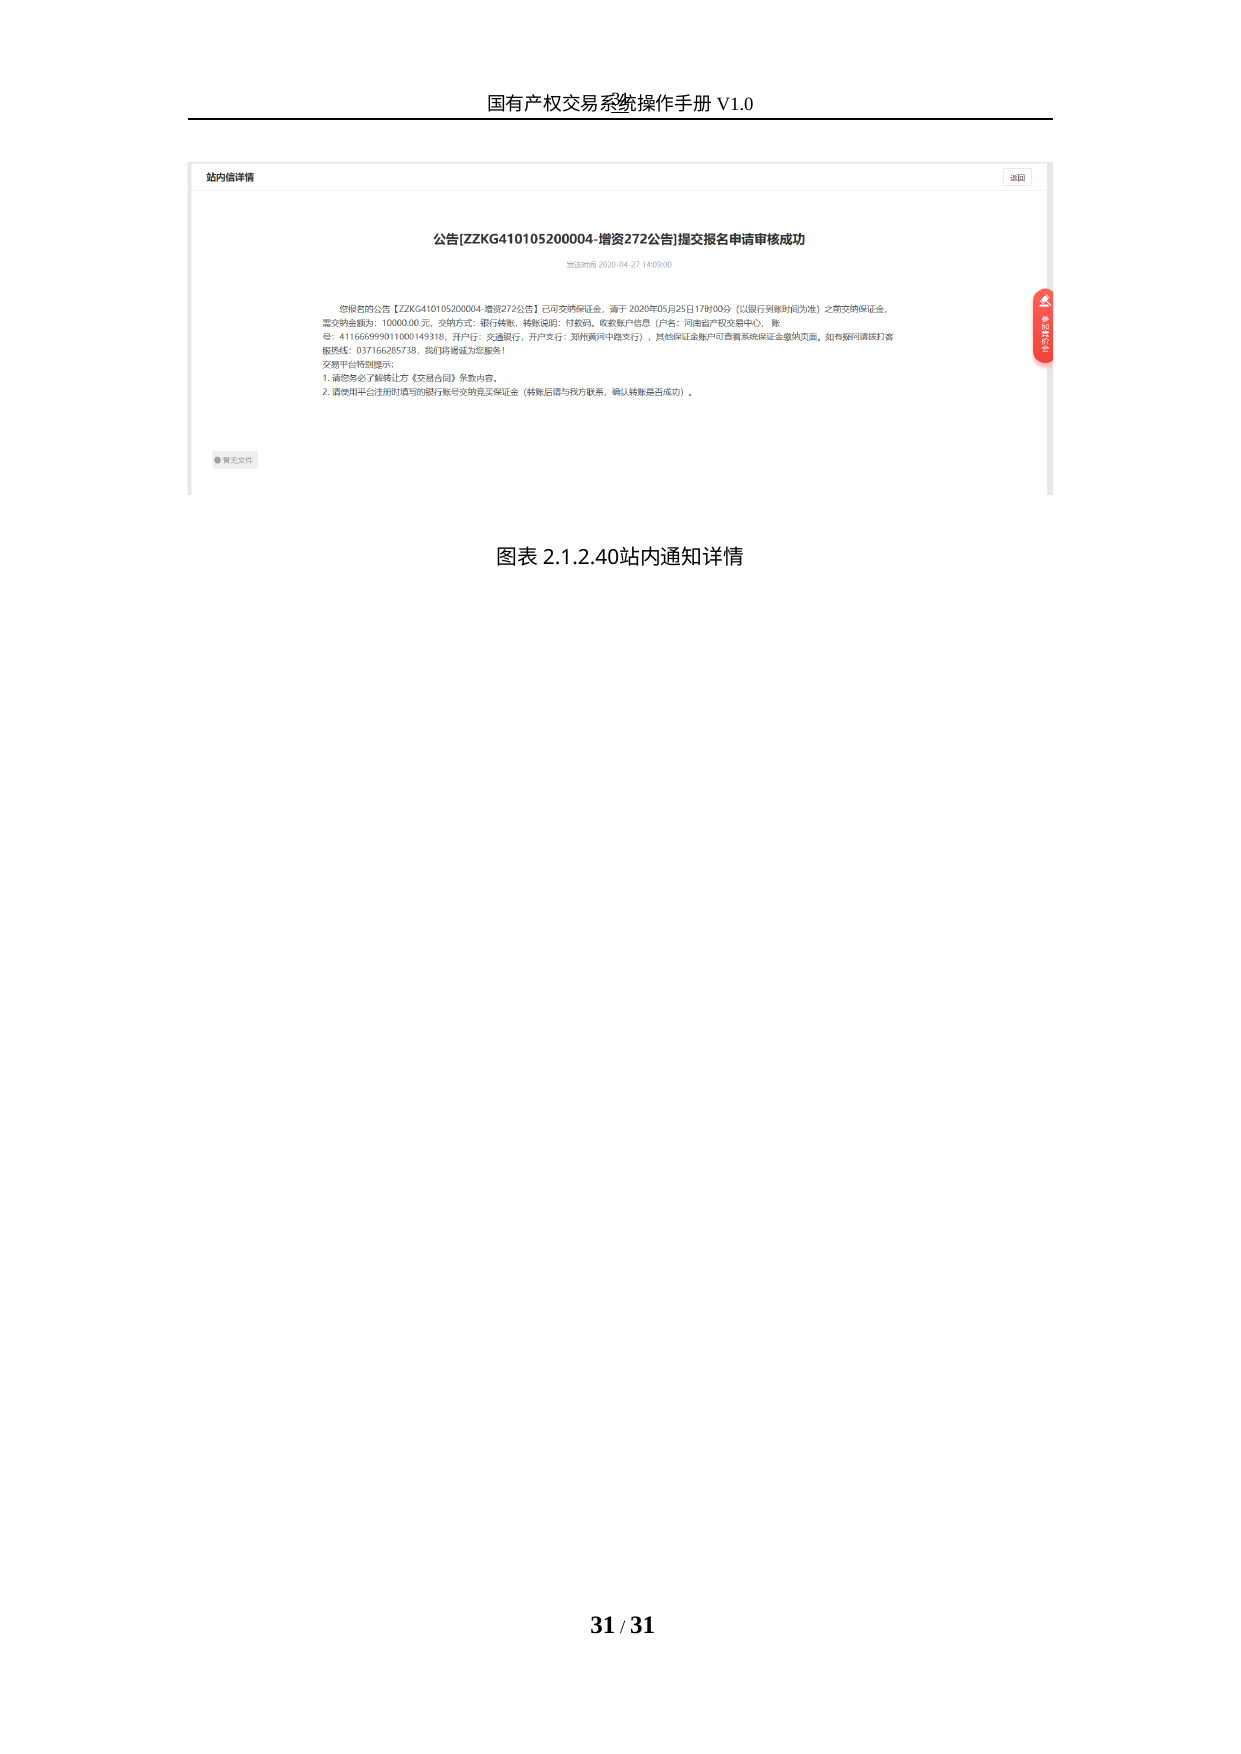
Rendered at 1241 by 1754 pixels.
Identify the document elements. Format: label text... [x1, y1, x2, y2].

text 图表 2.1.2.40站内通知详情 [187, 540, 1029, 573]
picture [187, 162, 1054, 496]
